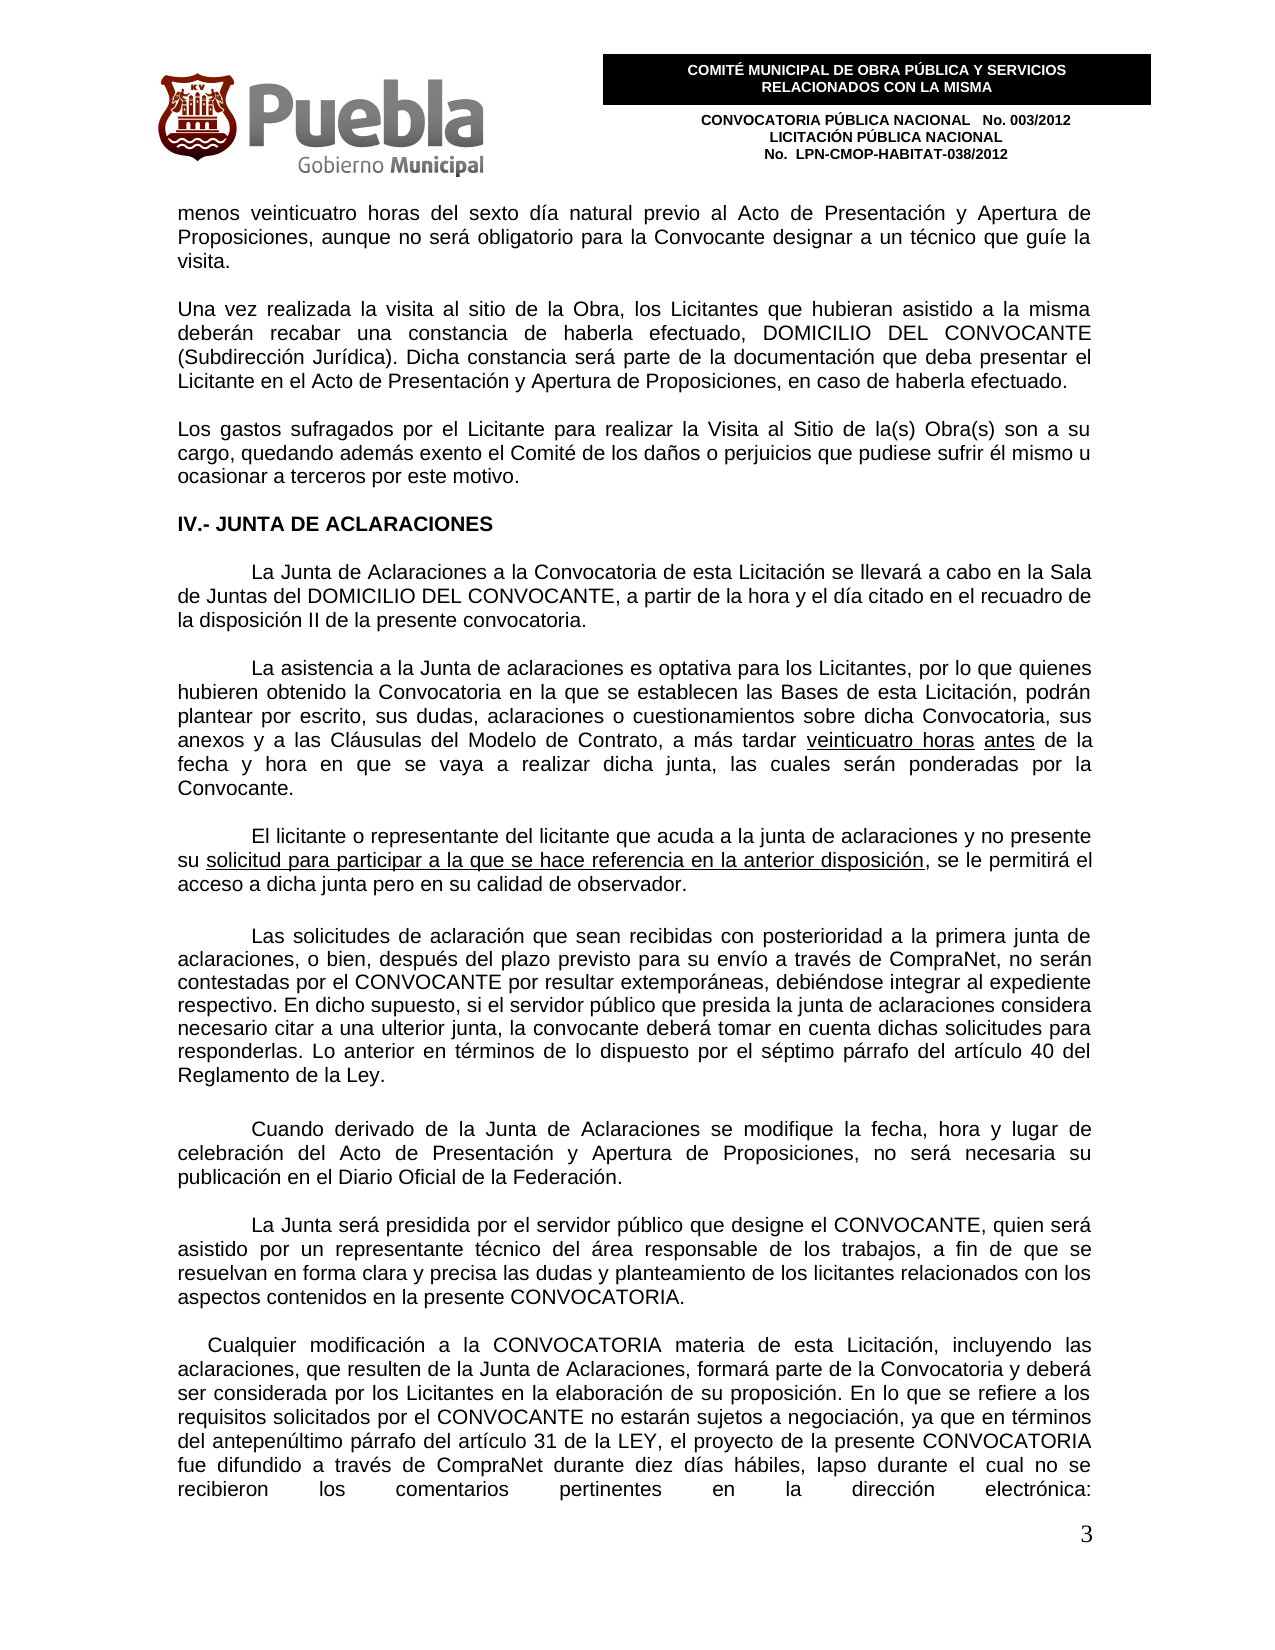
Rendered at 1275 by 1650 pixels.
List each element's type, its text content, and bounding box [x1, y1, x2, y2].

text El licitante o representante del licitante que acuda a la junta de aclaraciones y no presente su solicitud para participar a la que se hace referencia en la anterior disposición, se le permitirá el acceso a dicha junta pero en su calidad de observador. [177, 824, 1093, 896]
text La asistencia a la Junta de aclaraciones es optativa para los Licitantes, por lo que quienes hubieren obtenido la Convocatoria en la que se establecen las Bases de esta Licitación, podrán plantear por escrito, sus dudas, aclaraciones o cuestionamientos sobre dicha Convocatoria, sus anexos y a las Cláusulas del Modelo de Contrato, a más tardar veinticuatro horas antes de la fecha y hora en que se vaya a realizar dicha junta, las cuales serán ponderadas por la Convocante. [177, 656, 1093, 800]
text Cuando derivado de la Junta de Aclaraciones se modifique la fecha, hora y lugar de celebración del Acto de Presentación y Apertura de Proposiciones, no será necesaria su publicación en el Diario Oficial de la Federación. [177, 1117, 1093, 1189]
text Los gastos sufragados por el Licitante para realizar la Visita al Sitio de la(s) Obra(s) son a su cargo, quedando además exento el Comité de los daños o perjuicios que pudiese sufrir él mismo u ocasionar a terceros por este motivo. [177, 416, 1093, 488]
text La Junta será presidida por el servidor público que designe el CONVOCANTE, quien será asistido por un representante técnico del área responsable de los trabajos, a fin de que se resuelvan en forma clara y precisa las dudas y planteamiento de los licitantes relacionados con los aspectos contenidos en la presente CONVOCATORIA. [177, 1213, 1093, 1309]
picture [158, 73, 484, 177]
text Las solicitudes de aclaración que sean recibidas con posterioridad a la primera junta de aclaraciones, o bien, después del plazo previsto para su envío a través de CompraNet, no serán contestadas por el CONVOCANTE por resultar extemporáneas, debiéndose integrar al expediente respectivo. En dicho supuesto, si el servidor público que presida la junta de aclaraciones considera necesario citar a una ulterior junta, la convocante deberá tomar en cuenta dichas solicitudes para responderlas. Lo anterior en términos de lo dispuesto por el séptimo párrafo del artículo 40 del Reglamento de la Ley. [177, 925, 1093, 1087]
text Una vez realizada la visita al sitio de la Obra, los Licitantes que hubieran asistido a la misma deberán recabar una constancia de haberla efectuado, DOMICILIO DEL CONVOCANTE (Subdirección Jurídica). Dicha constancia será parte de la documentación que deba presentar el Licitante en el Acto de Presentación y Apertura de Proposiciones, en caso de haberla efectuado. [177, 297, 1093, 392]
subtitle IV.- JUNTA DE ACLARACIONES [177, 512, 1093, 536]
text La Junta de Aclaraciones a la Convocatoria de esta Licitación se llevará a cabo en la Sala de Juntas del DOMICILIO DEL CONVOCANTE, a partir de la hora y el día citado en el recuadro de la disposición II de la presente convocatoria. [177, 560, 1093, 632]
